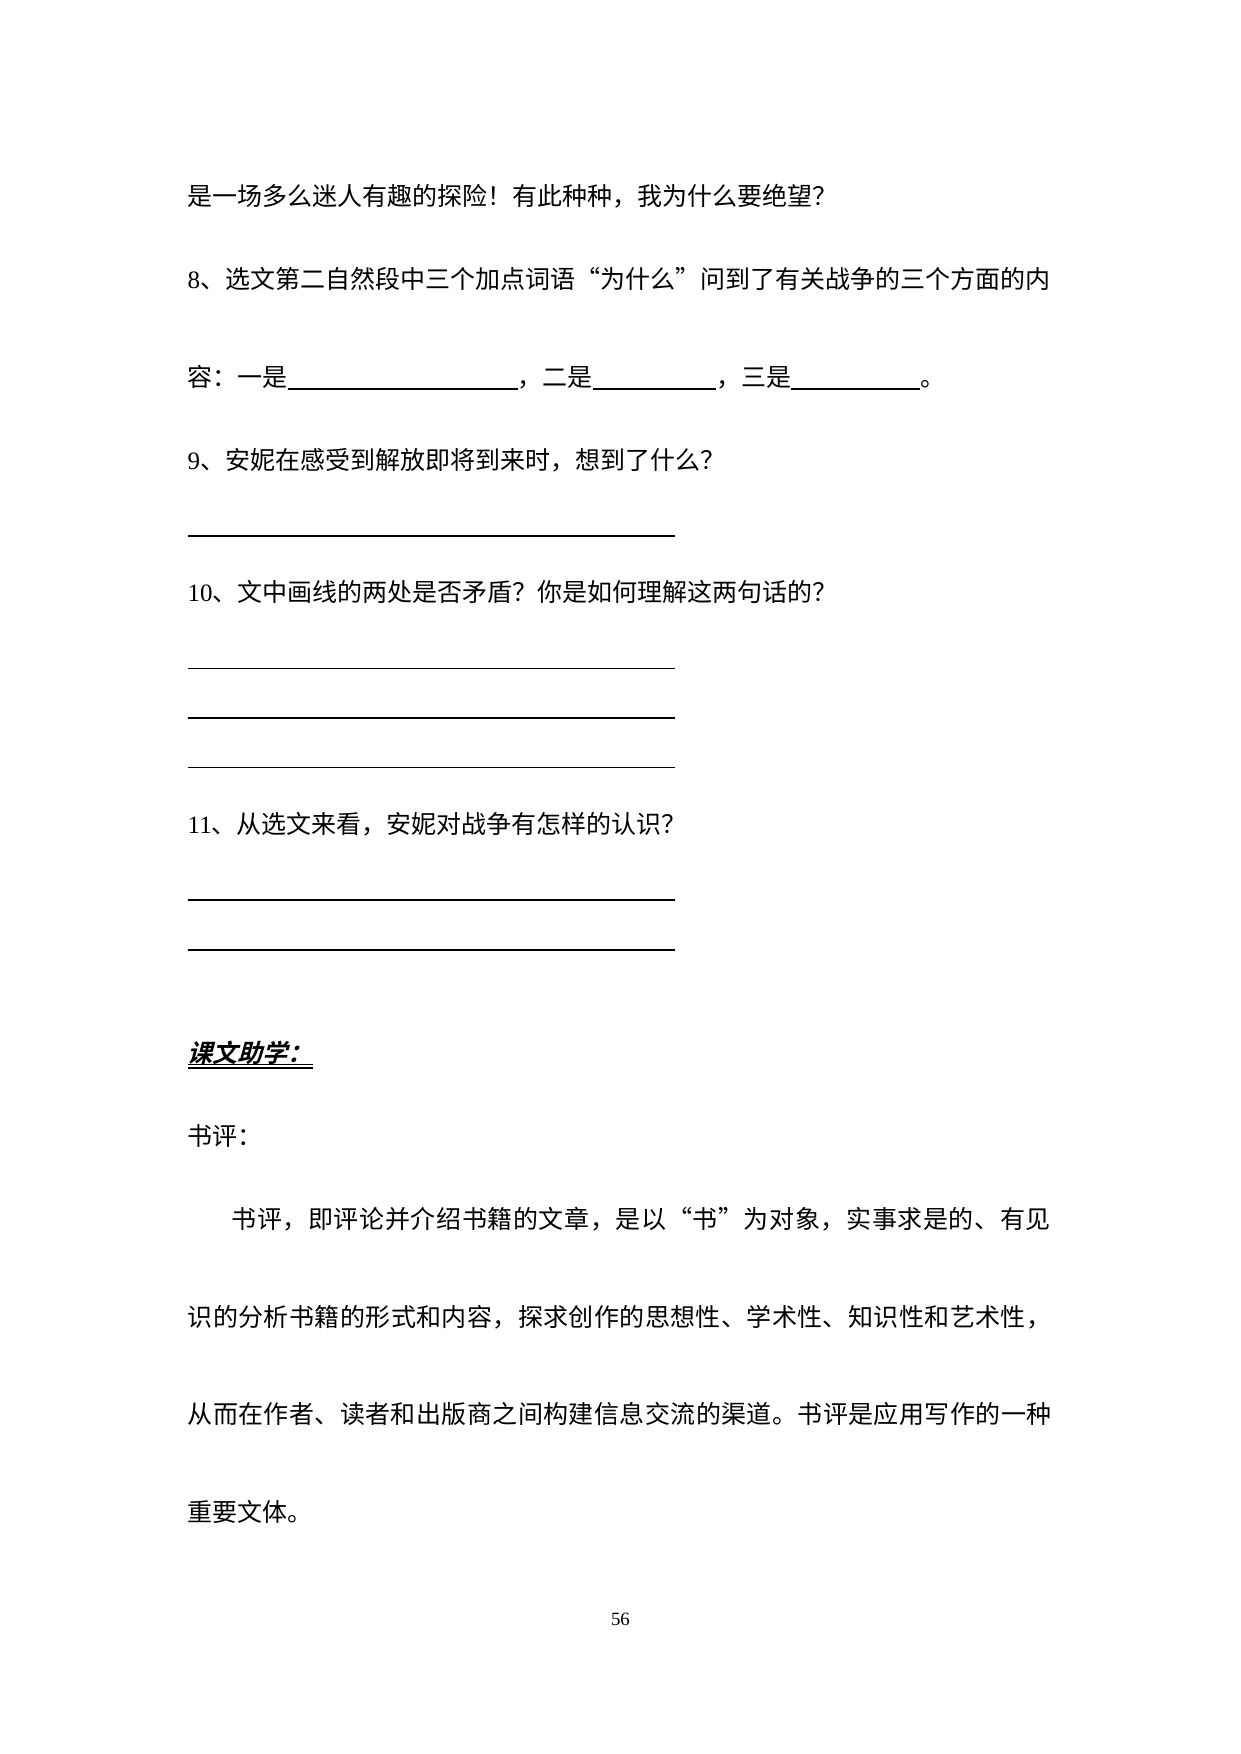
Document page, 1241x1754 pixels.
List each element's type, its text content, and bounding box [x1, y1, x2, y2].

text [187, 162, 1053, 227]
text 书评： [187, 1102, 1053, 1167]
text 课文助学： [187, 1019, 1053, 1084]
text 10、文中画线的两处是否矛盾？你是如何理解这两句话的？ [187, 558, 1053, 623]
text 11、从选文来看，安妮对战争有怎样的认识？ [187, 790, 1053, 855]
text 8、选文第二自然段中三个加点词语“为什么”问到了有关战争的三个方面的内容：一是 ，二是 ，三是 。 [187, 245, 1053, 408]
text 9、安妮在感受到解放即将到来时，想到了什么？ [187, 426, 1053, 491]
text 书评，即评论并介绍书籍的文章，是以“书”为对象，实事求是的、有见识的分析书籍的形式和内容，探求创作的思想性、学术性、知识性和艺术性，从而在作者、读者和出版商之间构建信息交流的渠道。书评是应用写作的一种重要文体。 [187, 1185, 1053, 1543]
